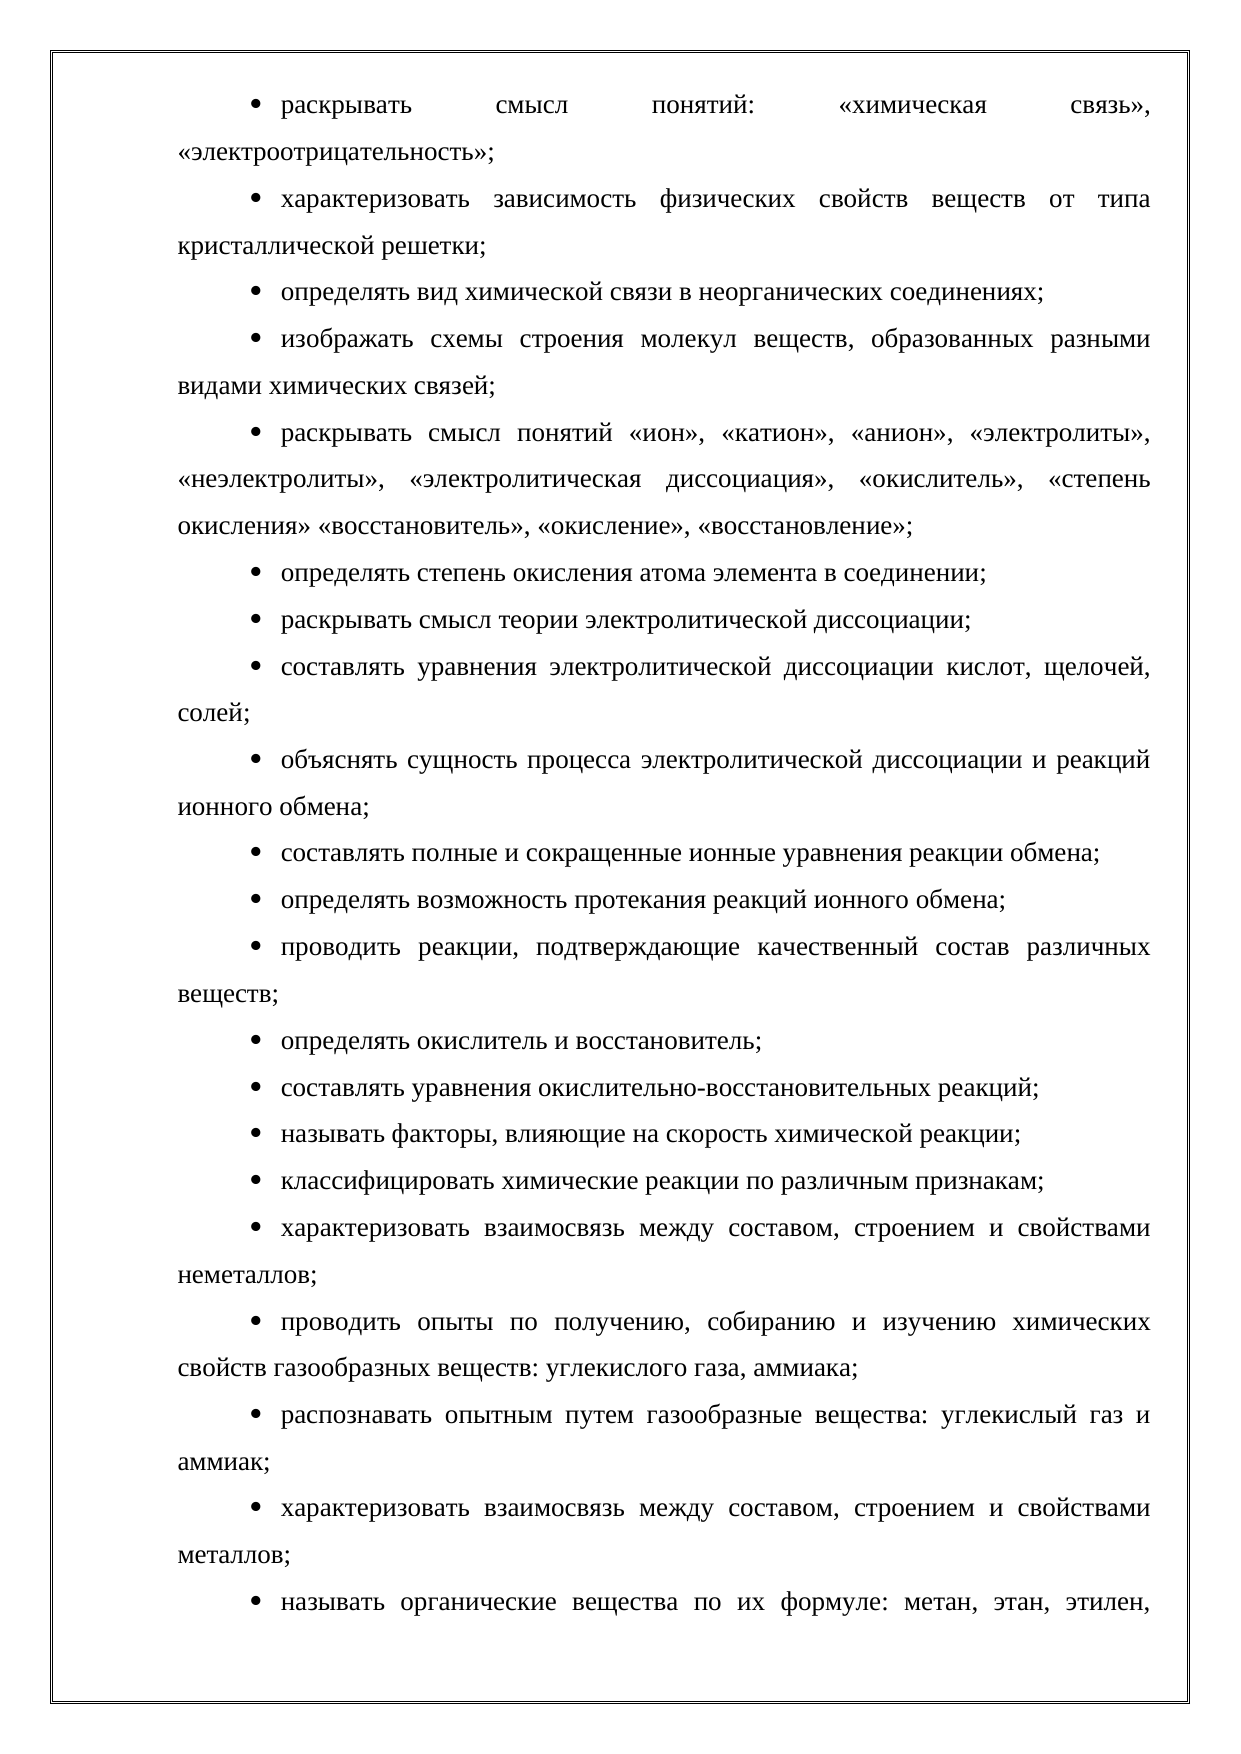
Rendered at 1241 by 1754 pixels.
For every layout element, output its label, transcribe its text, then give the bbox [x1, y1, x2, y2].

list составлять уравнения электролитической диссоциации кислот, щелочей, солей; [177, 650, 1152, 728]
list определять окислитель и восстановитель; [177, 1024, 1152, 1055]
list определять степень окисления атома элемента в соединении; [177, 556, 1152, 587]
list проводить опыты по получению, собиранию и изучению химических свойств газообразных веществ: углекислого газа, аммиака; [177, 1305, 1152, 1383]
list раскрывать смысл теории электролитической диссоциации; [177, 603, 1152, 634]
list изображать схемы строения молекул веществ, образованных разными видами химических связей; [177, 322, 1152, 400]
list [177, 1585, 1152, 1616]
list определять возможность протекания реакций ионного обмена; [177, 883, 1152, 915]
list характеризовать взаимосвязь между составом, строением и свойствами неметаллов; [177, 1211, 1152, 1289]
list составлять полные и сокращенные ионные уравнения реакции обмена; [177, 837, 1152, 868]
list называть факторы, влияющие на скорость химической реакции; [177, 1117, 1152, 1149]
list распознавать опытным путем газообразные вещества: углекислый газ и аммиак; [177, 1398, 1152, 1476]
list раскрывать смысл понятий: «химическая связь», «электроотрицательность»; [177, 89, 1152, 167]
list характеризовать зависимость физических свойств веществ от типа кристаллической решетки; [177, 182, 1152, 260]
list раскрывать смысл понятий «ион», «катион», «анион», «электролиты», «неэлектролиты», «электролитическая диссоциация», «окислитель», «степень окисления» «восстановитель», «окисление», «восстановление»; [177, 416, 1152, 540]
list проводить реакции, подтверждающие качественный состав различных веществ; [177, 930, 1152, 1008]
list составлять уравнения окислительно-восстановительных реакций; [177, 1071, 1152, 1102]
list определять вид химической связи в неорганических соединениях; [177, 276, 1152, 307]
list классифицировать химические реакции по различным признакам; [177, 1164, 1152, 1196]
list характеризовать взаимосвязь между составом, строением и свойствами металлов; [177, 1492, 1152, 1569]
list объяснять сущность процесса электролитической диссоциации и реакций ионного обмена; [177, 743, 1152, 821]
